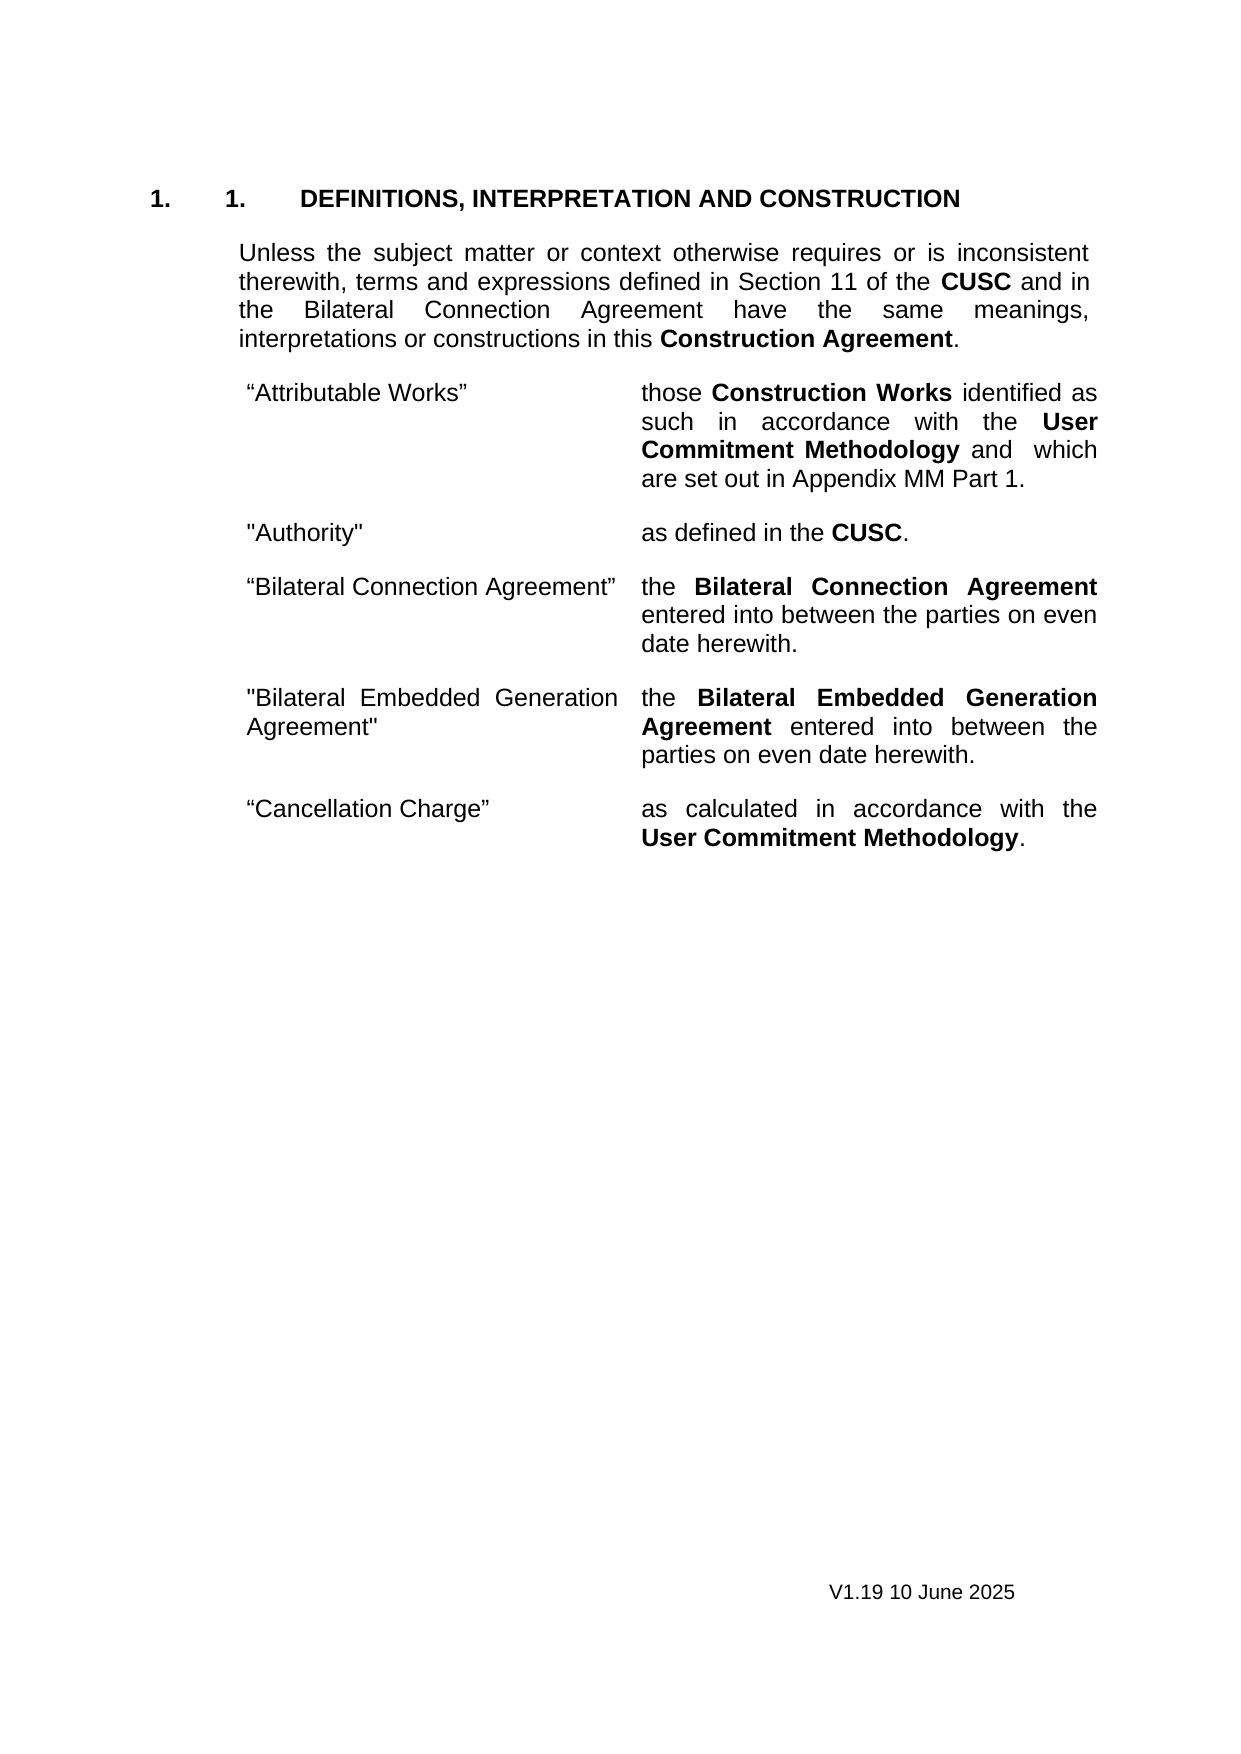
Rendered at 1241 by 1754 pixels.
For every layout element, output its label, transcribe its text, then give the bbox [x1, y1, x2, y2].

table_cell as calculated in accordance with the User Commitment Methodology. [630, 794, 1109, 1570]
table_cell the Bilateral Connection Agreement entered into between the parties on even date herewith. [630, 572, 1109, 683]
table_header those Construction Works identified as such in accordance with the User Commitment Methodology and which are set out in Appendix MM Part 1. [630, 378, 1109, 518]
table_cell the Bilateral Embedded Generation Agreement entered into between the parties on even date herewith. [630, 683, 1109, 794]
table_cell as defined in the CUSC. [630, 518, 1109, 572]
table_cell “Cancellation Charge” [235, 794, 630, 1570]
table_cell "Bilateral Embedded Generation Agreement" [235, 683, 630, 794]
table_cell "Authority" [235, 518, 630, 572]
table_cell “Bilateral Connection Agreement” [235, 572, 630, 683]
subtitle 1. DEFINITIONS, INTERPRETATION AND CONSTRUCTION [150, 184, 1090, 213]
text Unless the subject matter or context otherwise requires or is inconsistent therewith, terms and expressions defined in Section 11 of the CUSC and in the Bilateral Connection Agreement have the same meanings, interpretations or constructions in this Construction Agreement. [239, 238, 1090, 353]
table_header “Attributable Works” [235, 378, 630, 518]
